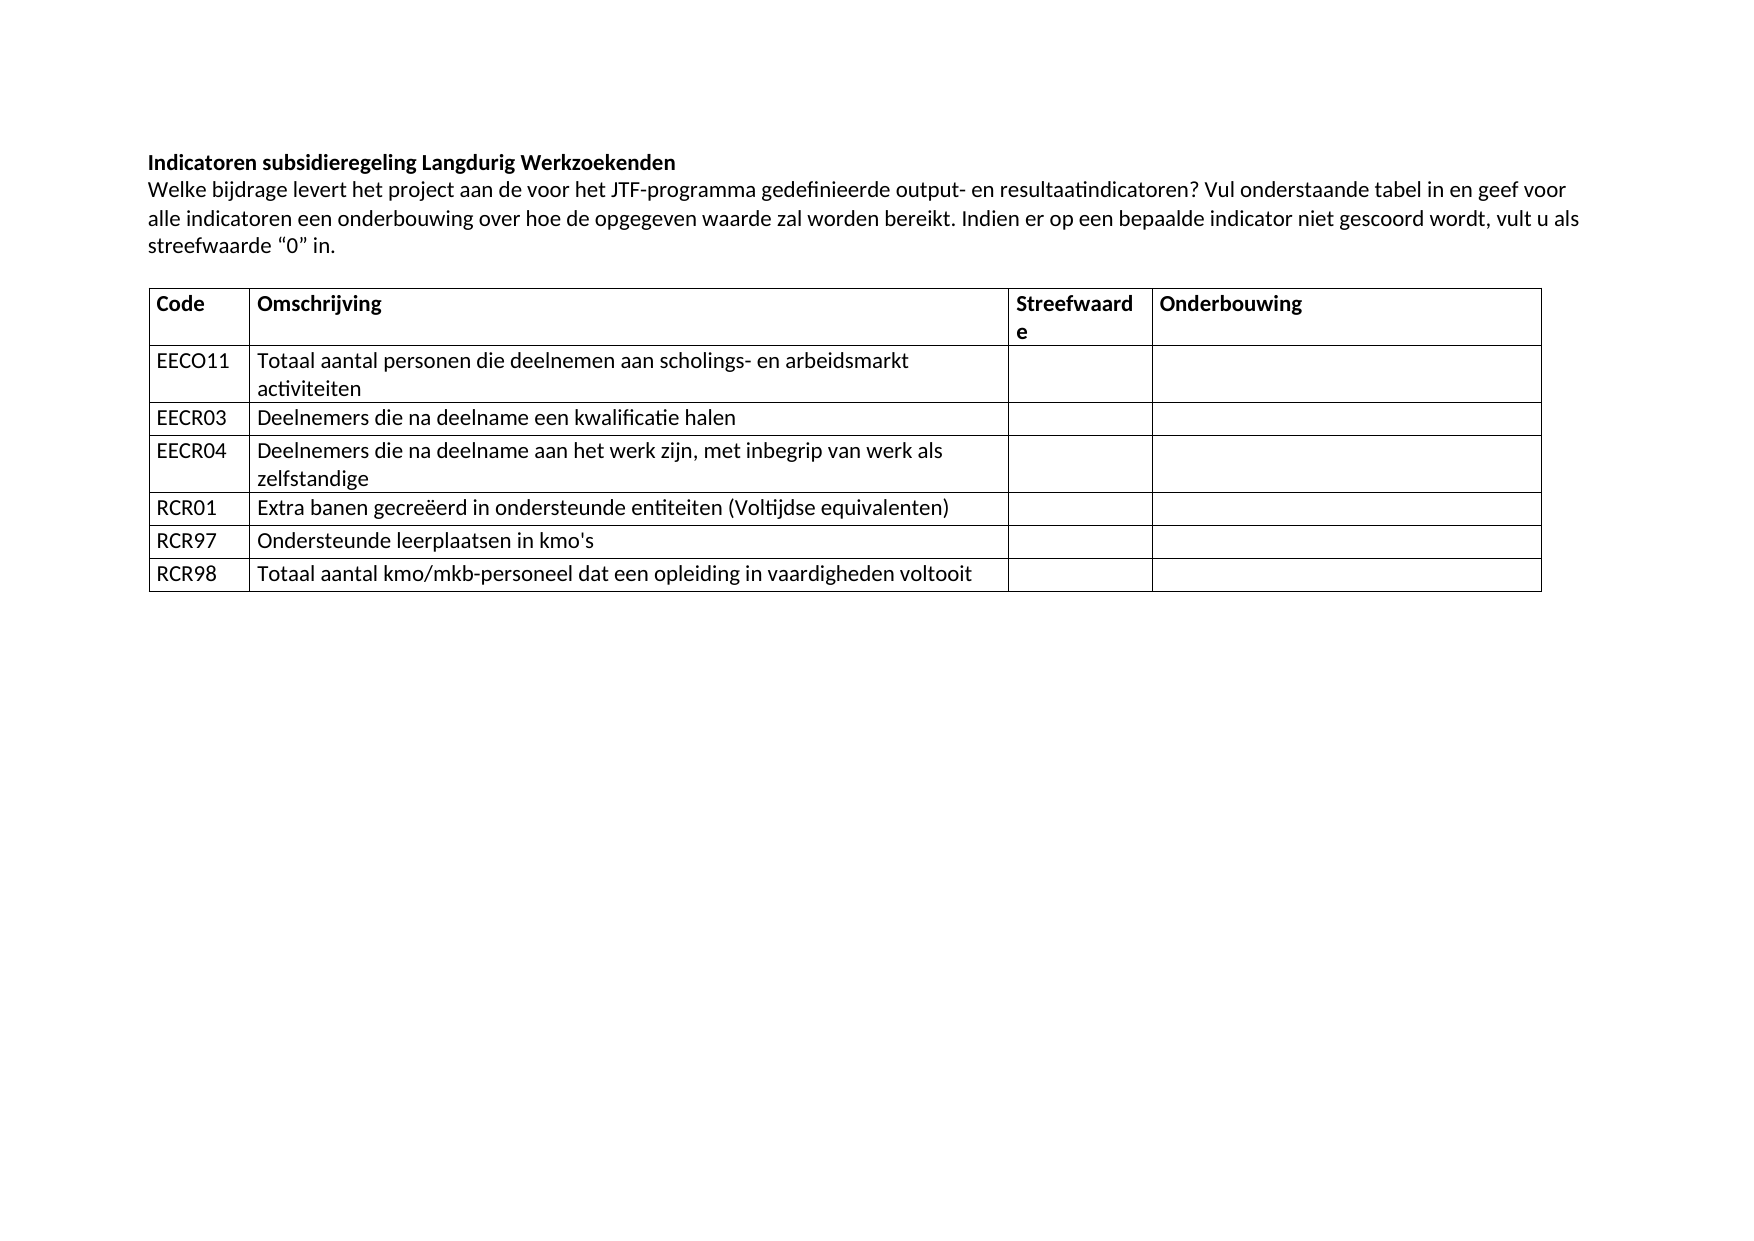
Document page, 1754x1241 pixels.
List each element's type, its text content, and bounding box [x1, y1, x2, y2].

table_cell RCR98 [150, 559, 249, 591]
table_header Streefwaarde [1009, 289, 1152, 345]
table_header Code [150, 289, 249, 345]
table_cell Ondersteunde leerplaatsen in kmo's [250, 526, 1008, 558]
text Welke bijdrage levert het project aan de voor het JTF-programma gedefinieerde output- en resultaatindicatoren? Vul onderstaande tabel in en geef voor alle indicatoren een onderbouwing over hoe de opgegeven waarde zal worden bereikt. Indien er op een bepaalde indicator niet gescoord wordt, vult u als streefwaarde “0” in. [148, 176, 1606, 260]
table_cell Totaal aantal personen die deelnemen aan scholings- en arbeidsmarkt activiteiten [250, 346, 1008, 402]
table_cell Totaal aantal kmo/mkb-personeel dat een opleiding in vaardigheden voltooit [250, 559, 1008, 591]
text Indicatoren subsidieregeling Langdurig Werkzoekenden [148, 148, 1606, 176]
table_cell [1153, 436, 1541, 492]
table_cell [1153, 526, 1541, 558]
table_cell [1153, 493, 1541, 525]
table_header Onderbouwing [1153, 289, 1541, 345]
table_cell Extra banen gecreëerd in ondersteunde entiteiten (Voltijdse equivalenten) [250, 493, 1008, 525]
table_cell [1153, 559, 1541, 591]
table_cell [1153, 346, 1541, 402]
table_cell EECO11 [150, 346, 249, 402]
table_cell [1009, 346, 1152, 402]
table_cell [1009, 559, 1152, 591]
table_cell [1009, 403, 1152, 435]
table_cell [1009, 526, 1152, 558]
table_cell [1009, 436, 1152, 492]
table_cell [1009, 493, 1152, 525]
table_cell RCR01 [150, 493, 249, 525]
table_cell RCR97 [150, 526, 249, 558]
table_cell EECR04 [150, 436, 249, 492]
table_cell Deelnemers die na deelname een kwalificatie halen [250, 403, 1008, 435]
table_header Omschrijving [250, 289, 1008, 345]
table_cell EECR03 [150, 403, 249, 435]
table_cell [1153, 403, 1541, 435]
table_cell Deelnemers die na deelname aan het werk zijn, met inbegrip van werk als zelfstandige [250, 436, 1008, 492]
